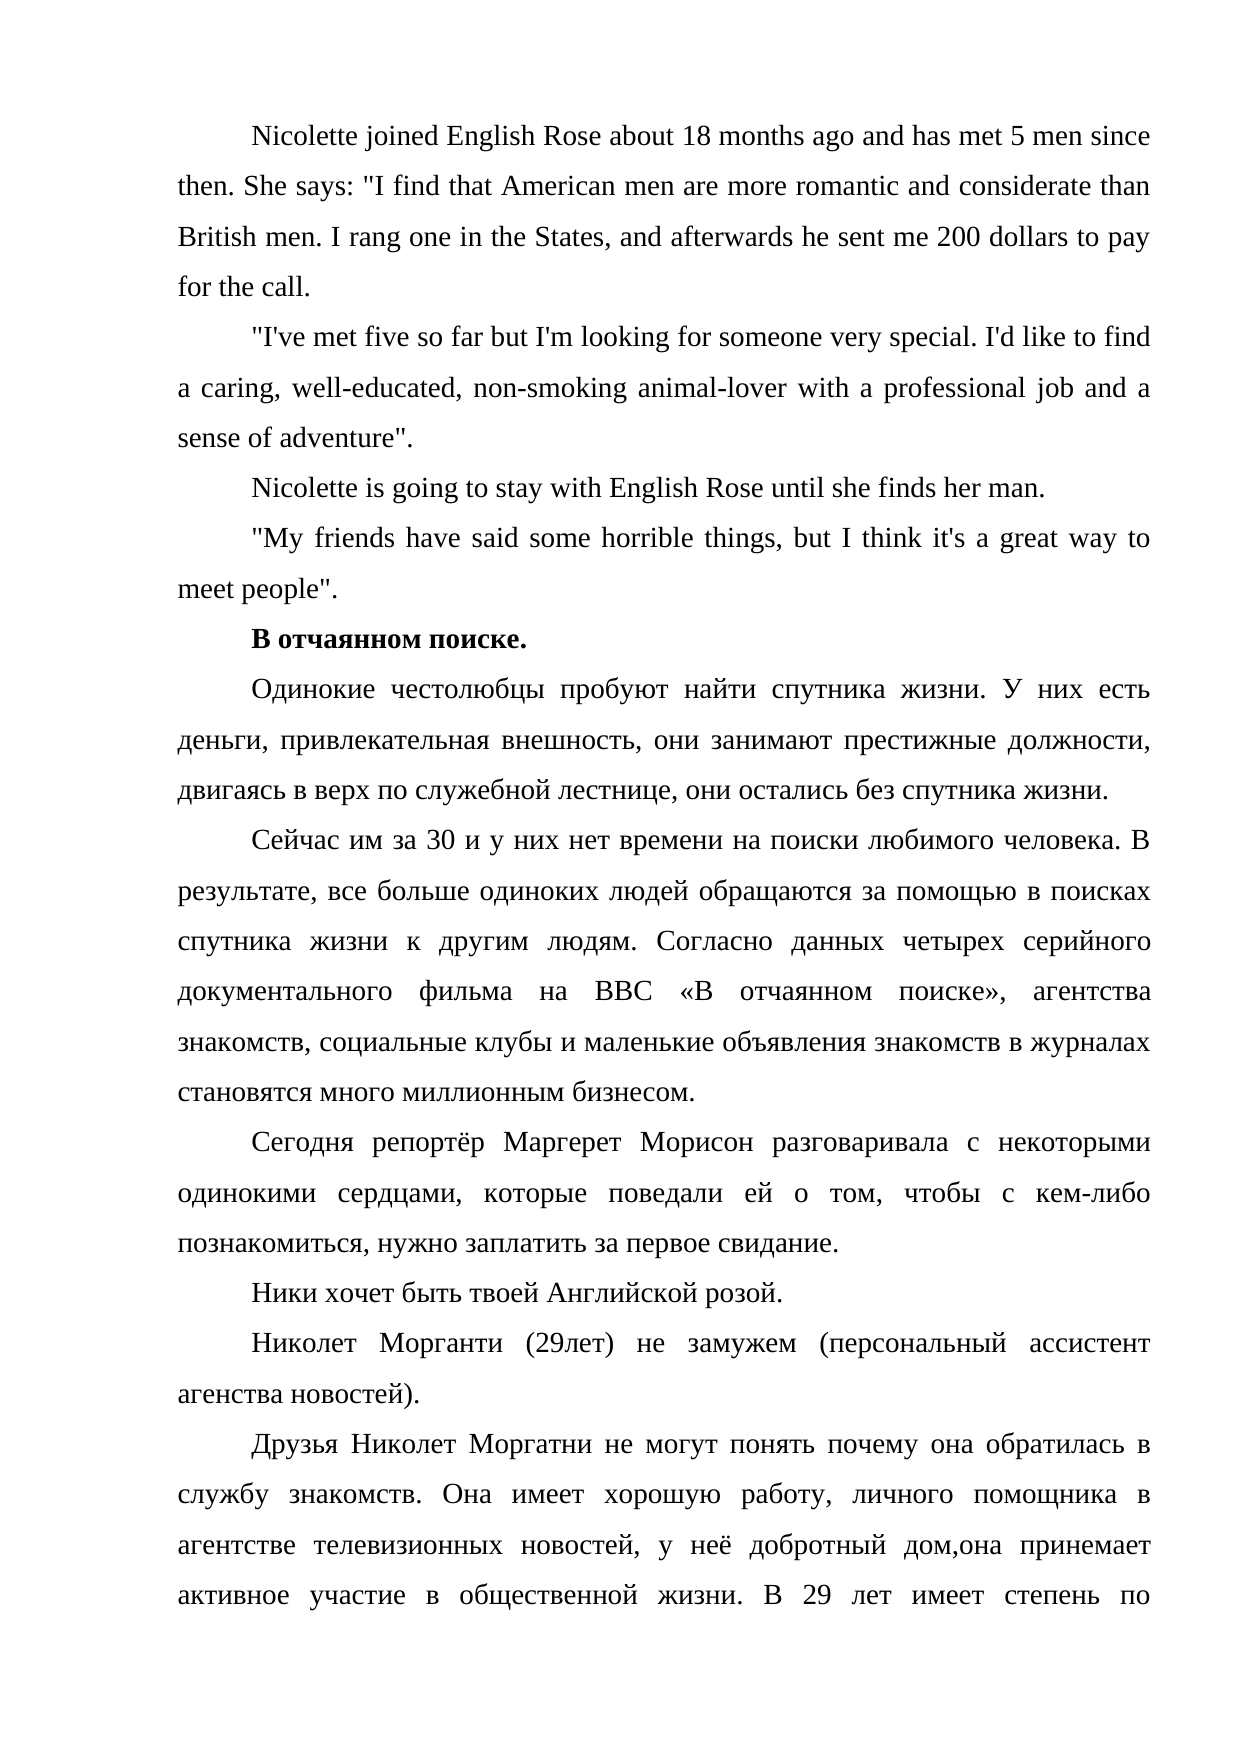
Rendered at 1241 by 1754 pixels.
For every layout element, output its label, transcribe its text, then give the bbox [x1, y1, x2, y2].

text "I've met five so far but I'm looking for someone very special. I'd like to find a caring, well-educated, non-smoking animal-lover with a professional job and a sense of adventure". [177, 319, 1152, 453]
text Nicolette joined English Rose about 18 months ago and has met 5 men since then. She says: "I find that American men are more romantic and considerate than British men. I rang one in the States, and afterwards he sent me 200 dollars to pay for the call. [177, 118, 1152, 303]
text Николет Морганти (29лет) не замужем (персональный ассистент агенства новостей). [177, 1326, 1152, 1409]
text Сейчас им за 30 и у них нет времени на поиски любимого человека. В результате, все больше одиноких людей обращаются за помощью в поисках спутника жизни к другим людям. Согласно данных четырех серийного документального фильма на BBC «В отчаянном поиске», агентства знакомств, социальные клубы и маленькие объявления знакомств в журналах становятся много миллионным бизнесом. [177, 822, 1152, 1108]
text Одинокие честолюбцы пробуют найти спутника жизни. У них есть деньги, привлекательная внешность, они занимают престижные должности, двигаясь в верх по служебной лестнице, они остались без спутника жизни. [177, 672, 1152, 806]
text Сегодня репортёр Маргерет Морисон разговаривала с некоторыми одинокими сердцами, которые поведали ей о том, чтобы с кем-либо познакомиться, нужно заплатить за первое свидание. [177, 1124, 1152, 1258]
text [177, 1426, 1152, 1611]
text В отчаянном поиске. [177, 621, 1152, 655]
text Nicolette is going to stay with English Rose until she finds her man. [177, 470, 1152, 504]
text "My friends have said some horrible things, but I think it's a great way to meet people". [177, 521, 1152, 604]
text Ники хочет быть твоей Английской розой. [177, 1275, 1152, 1309]
